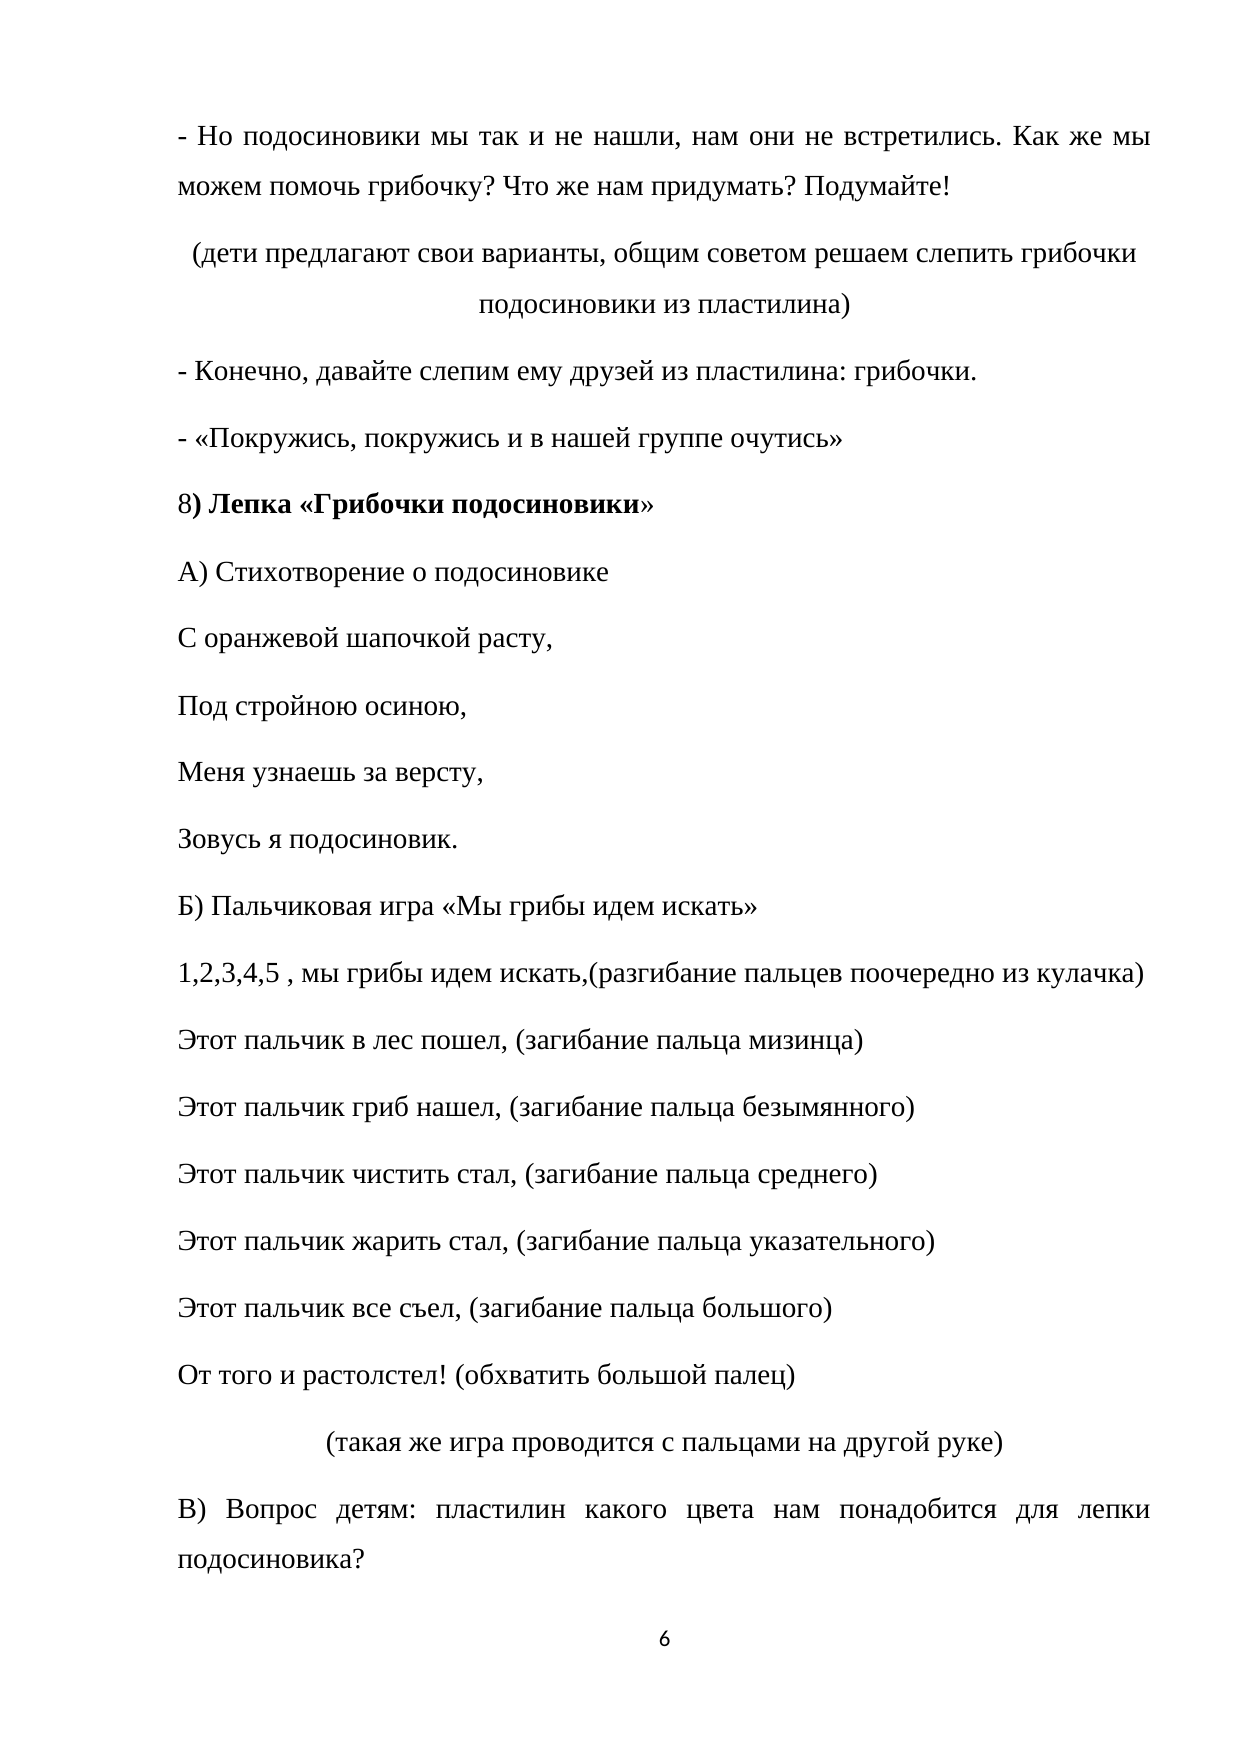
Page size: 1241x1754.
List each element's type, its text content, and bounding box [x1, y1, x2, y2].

text В) Вопрос детям: пластилин какого цвета нам понадобится для лепки подосиновика? [177, 1491, 1152, 1575]
text Зовусь я подосиновик. [177, 822, 1152, 855]
text А) Стихотворение о подосиновике [177, 554, 1152, 587]
text (такая же игра проводится с пальцами на другой руке) [177, 1424, 1152, 1458]
text - Но подосиновики мы так и не нашли, нам они не встретились. Как же мы можем помочь грибочку? Что же нам придумать? Подумайте! [177, 118, 1152, 202]
text - «Покружись, покружись и в нашей группе очутись» [177, 420, 1152, 453]
text Меня узнаешь за версту, [177, 754, 1152, 788]
text Б) Пальчиковая игра «Мы грибы идем искать» [177, 888, 1152, 922]
text Этот пальчик чистить стал, (загибание пальца среднего) [177, 1156, 1152, 1190]
text 8) Лепка «Грибочки подосиновики» [177, 487, 1152, 520]
text 1,2,3,4,5 , мы грибы идем искать,(разгибание пальцев поочередно из кулачка) [177, 956, 1152, 989]
text От того и растолстел! (обхватить большой палец) [177, 1357, 1152, 1391]
text (дети предлагают свои варианты, общим советом решаем слепить грибочки подосиновики из пластилина) [177, 235, 1152, 319]
text - Конечно, давайте слепим ему друзей из пластилина: грибочки. [177, 353, 1152, 386]
text Под стройною осиною, [177, 688, 1152, 721]
text Этот пальчик в лес пошел, (загибание пальца мизинца) [177, 1022, 1152, 1056]
text С оранжевой шапочкой расту, [177, 621, 1152, 654]
text Этот пальчик гриб нашел, (загибание пальца безымянного) [177, 1089, 1152, 1123]
text Этот пальчик все съел, (загибание пальца большого) [177, 1290, 1152, 1324]
text Этот пальчик жарить стал, (загибание пальца указательного) [177, 1223, 1152, 1257]
